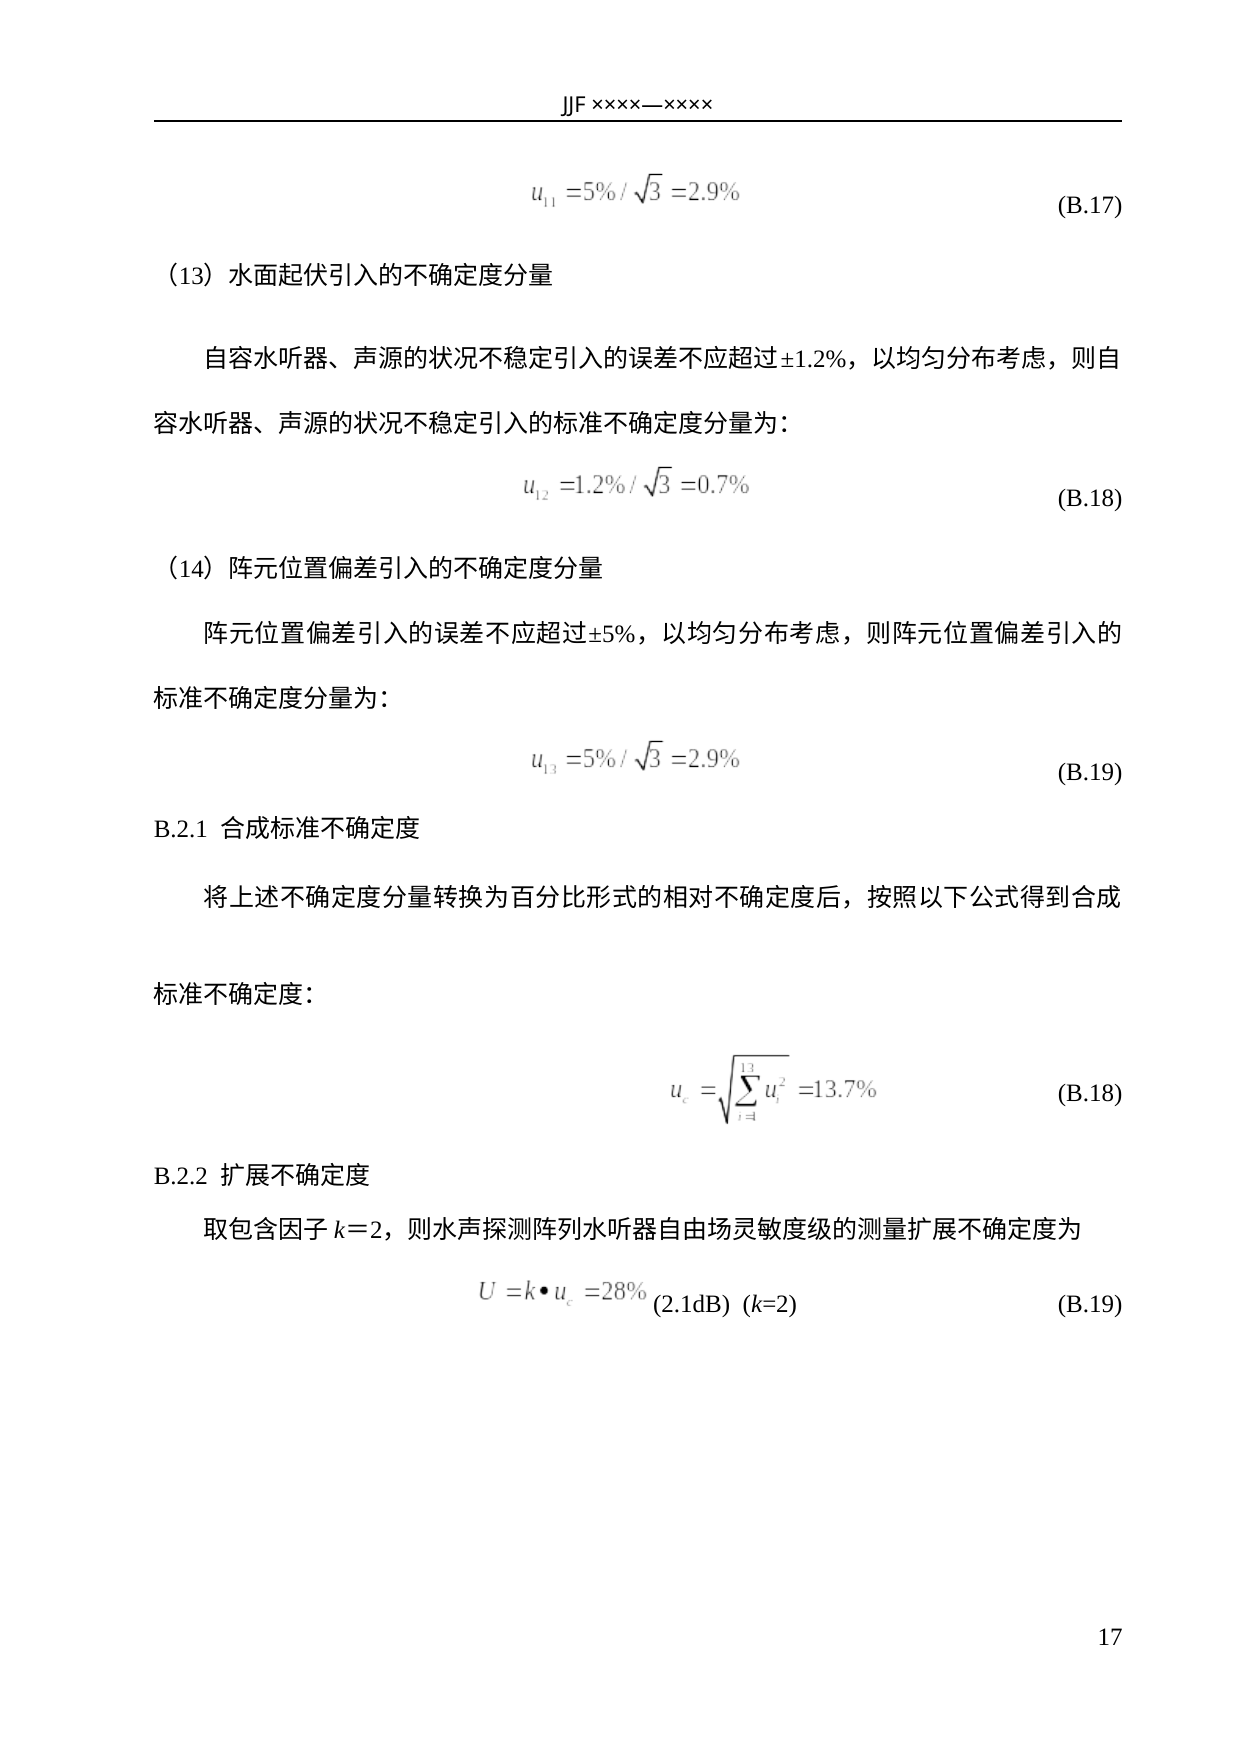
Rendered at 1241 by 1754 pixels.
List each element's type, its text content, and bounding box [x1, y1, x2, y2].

text (2.1dB) (k=2) (B.19) [153, 1264, 1122, 1329]
text （13）水面起伏引入的不确定度分量 [153, 241, 1122, 306]
text (B.18) [153, 1043, 1122, 1141]
text 阵元位置偏差引入的误差不应超过±5%，以均匀分布考虑，则阵元位置偏差引入的标准不确定度分量为： [153, 599, 1122, 729]
text 取包含因子k＝2，则水声探测阵列水听器自由场灵敏度级的测量扩展不确定度为 [153, 1209, 1111, 1246]
text (B.17) [153, 162, 1122, 227]
text 自容水听器、声源的状况不稳定引入的误差不应超过±1.2%，以均匀分布考虑，则自容水听器、声源的状况不稳定引入的标准不确定度分量为： [153, 324, 1122, 454]
text B.2.2 扩展不确定度 [153, 1155, 1111, 1191]
text (B.19) [153, 729, 1122, 794]
text B.2.1 合成标准不确定度 [153, 808, 1111, 844]
text 将上述不确定度分量转换为百分比形式的相对不确定度后，按照以下公式得到合成标准不确定度： [153, 863, 1122, 1025]
text （14）阵元位置偏差引入的不确定度分量 [153, 534, 1122, 599]
text (B.18) [153, 454, 1122, 519]
